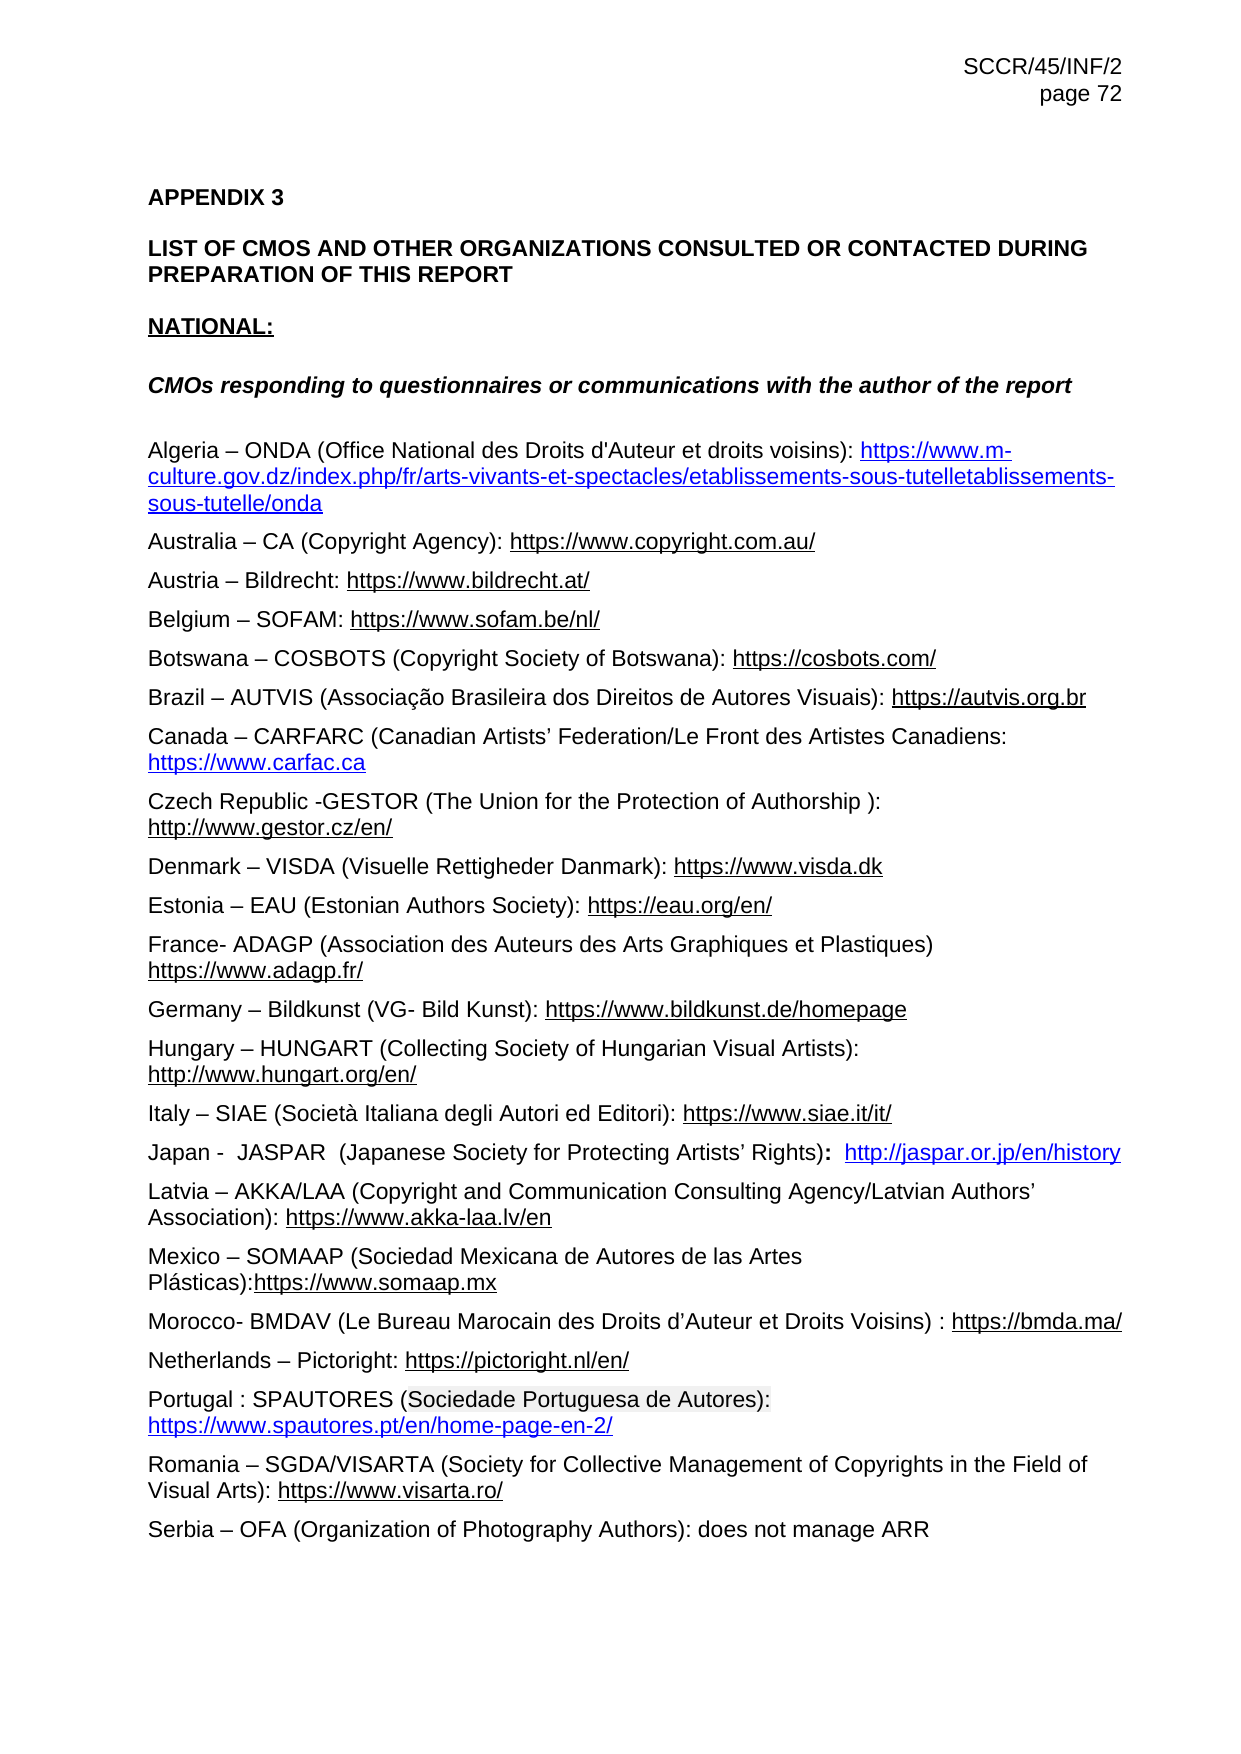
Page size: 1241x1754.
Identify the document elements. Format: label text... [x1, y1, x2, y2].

text Netherlands – Pictoright: https://pictoright.nl/en/ [148, 1347, 1122, 1373]
text Germany – Bildkunst (VG- Bild Kunst): https://www.bildkunst.de/homepage [148, 996, 1122, 1022]
text Australia – CA (Copyright Agency): https://www.copyright.com.au/ [148, 528, 1122, 555]
text Serbia – OFA (Organization of Photography Authors): does not manage ARR [148, 1516, 1122, 1543]
text Portugal : SPAUTORES (Sociedade Portuguesa de Autores): https://www.spautores.pt/en/home-page-en-2/ [148, 1386, 1122, 1438]
text Canada – CARFARC (Canadian Artists’ Federation/Le Front des Artistes Canadiens: https://www.carfac.ca [148, 723, 1122, 775]
text Brazil – AUTVIS (Associação Brasileira dos Direitos de Autores Visuais): https://autvis.org.br [148, 684, 1122, 710]
text Latvia – AKKA/LAA (Copyright and Communication Consulting Agency/Latvian Authors’ Association): https://www.akka-laa.lv/en [148, 1178, 1122, 1230]
text France- ADAGP (Association des Auteurs des Arts Graphiques et Plastiques) https://www.adagp.fr/ [148, 931, 1122, 983]
text Belgium – SOFAM: https://www.sofam.be/nl/ [148, 606, 1122, 632]
text Morocco- BMDAV (Le Bureau Marocain des Droits d’Auteur et Droits Voisins) : https://bmda.ma/ [148, 1308, 1122, 1334]
subtitle NATIONAL: [148, 313, 1122, 339]
subtitle APPENDIX 3 [148, 183, 1122, 210]
text Estonia – EAU (Estonian Authors Society): https://eau.org/en/ [148, 892, 1122, 918]
text Romania – SGDA/VISARTA (Society for Collective Management of Copyrights in the Field of Visual Arts): https://www.visarta.ro/ [148, 1451, 1122, 1504]
text Mexico – SOMAAP (Sociedad Mexicana de Autores de las Artes Plásticas):https://www.somaap.mx [148, 1243, 1122, 1296]
text Denmark – VISDA (Visuelle Rettigheder Danmark): https://www.visda.dk [148, 853, 1122, 879]
text Italy – SIAE (Società Italiana degli Autori ed Editori): https://www.siae.it/it/ [148, 1100, 1122, 1126]
text Botswana – COSBOTS (Copyright Society of Botswana): https://cosbots.com/ [148, 645, 1122, 671]
text Hungary – HUNGART (Collecting Society of Hungarian Visual Artists): http://www.hungart.org/en/ [148, 1035, 1122, 1087]
text Japan - JASPAR (Japanese Society for Protecting Artists’ Rights): http://jaspar.or.jp/en/history [148, 1139, 824, 1165]
text Czech Republic -GESTOR (The Union for the Protection of Authorship ): http://www.gestor.cz/en/ [148, 788, 1122, 841]
text Algeria – ONDA (Office National des Droits d'Auteur et droits voisins): https://www.m-culture.gov.dz/index.php/fr/arts-vivants-et-spectacles/etablissements-sous-tutelletablissements-sous-tutelle/onda [148, 437, 1122, 516]
text CMOs responding to questionnaires or communications with the author of the report [148, 372, 1122, 398]
subtitle LIST OF CMOS AND OTHER ORGANIZATIONS CONSULTED or contacted DURING PREPARATION OF THIS REPORT [148, 235, 1122, 288]
text Austria – Bildrecht: https://www.bildrecht.at/ [148, 567, 1122, 593]
